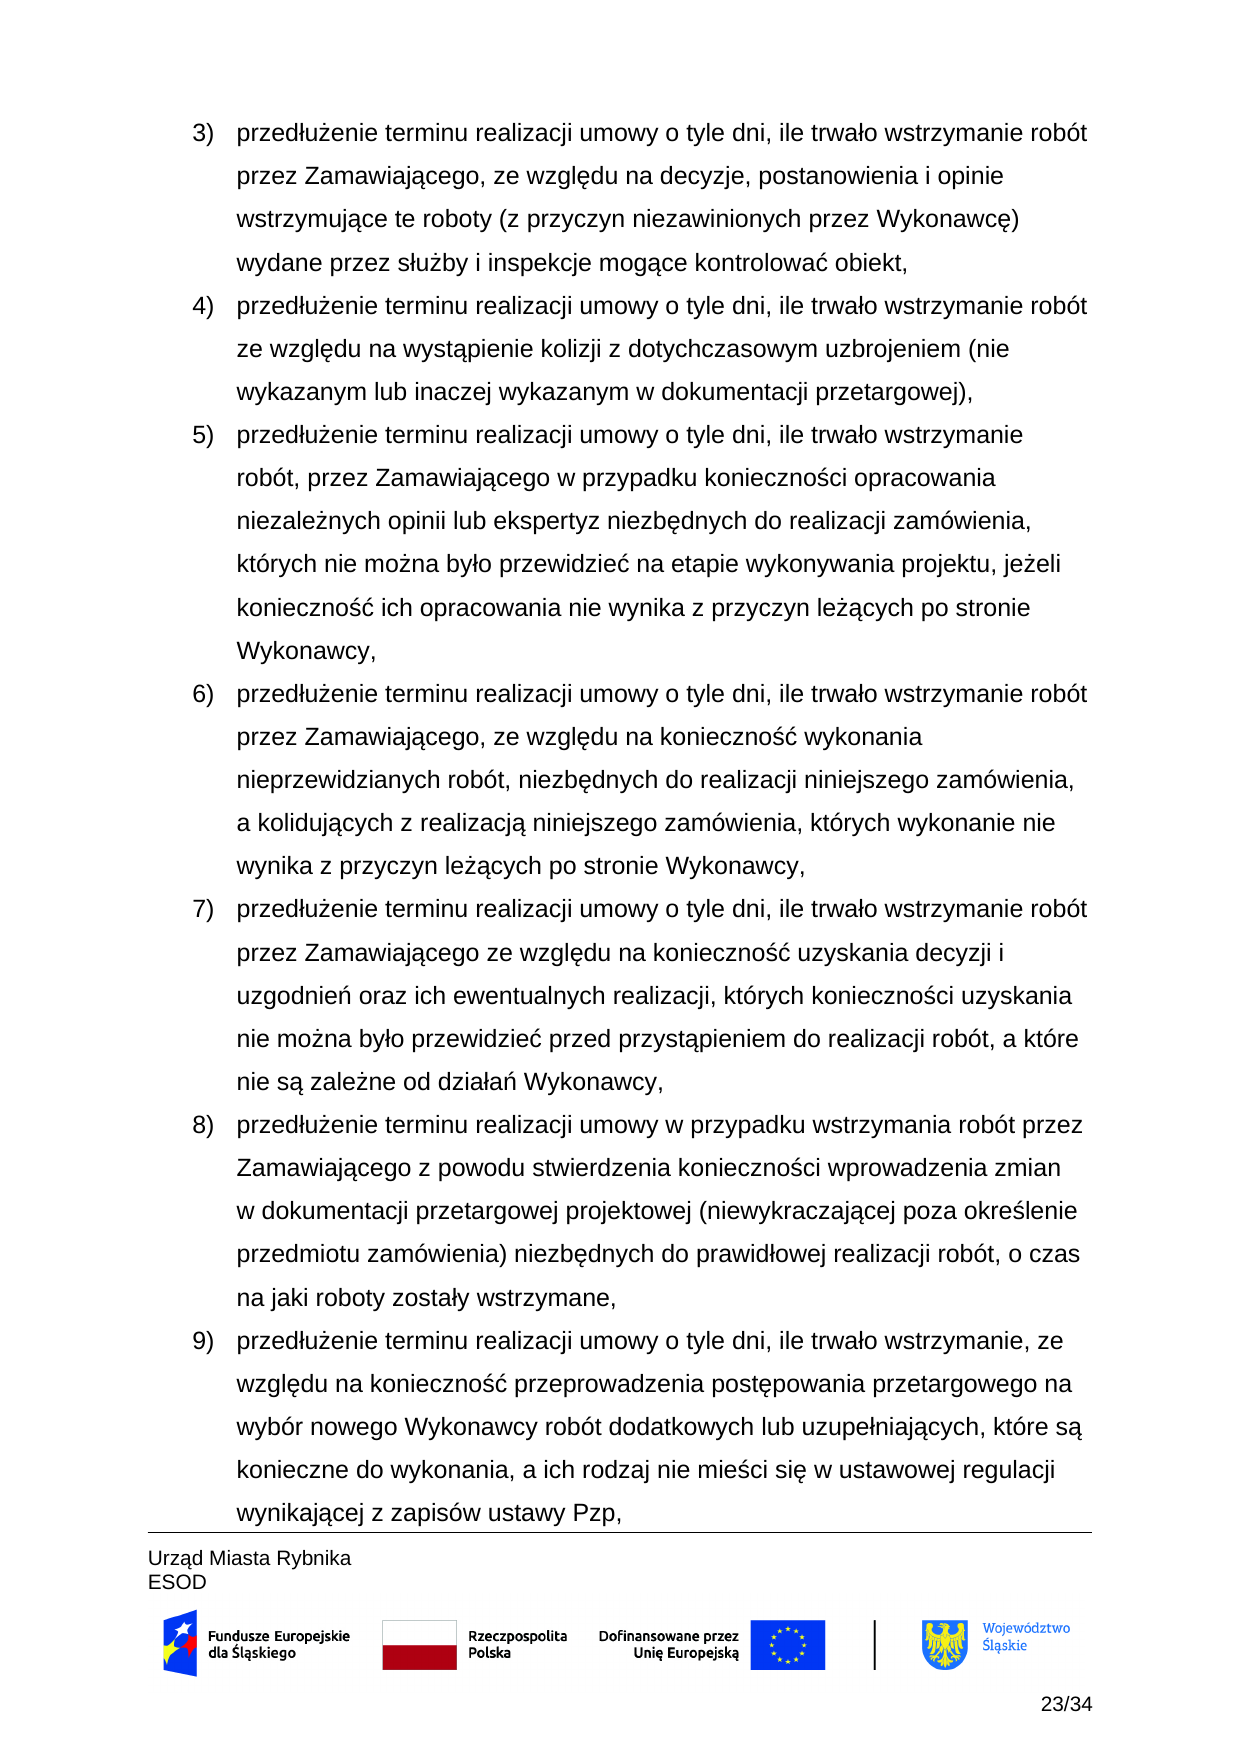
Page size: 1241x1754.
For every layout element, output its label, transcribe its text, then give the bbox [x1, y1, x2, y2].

list przedłużenie terminu realizacji umowy o tyle dni, ile trwało wstrzymanie robót przez Zamawiającego ze względu na konieczność uzyskania decyzji i uzgodnień oraz ich ewentualnych realizacji, których konieczności uzyskania nie można było przewidzieć przed przystąpieniem do realizacji robót, a które nie są zależne od działań Wykonawcy, [192, 894, 1092, 1096]
list przedłużenie terminu realizacji umowy o tyle dni, ile trwało wstrzymanie, ze względu na konieczność przeprowadzenia postępowania przetargowego na wybór nowego Wykonawcy robót dodatkowych lub uzupełniających, które są konieczne do wykonania, a ich rodzaj nie mieści się w ustawowej regulacji wynikającej z zapisów ustawy Pzp, [192, 1326, 1092, 1527]
list przedłużenie terminu realizacji umowy o tyle dni, ile trwało wstrzymanie robót ze względu na wystąpienie kolizji z dotychczasowym uzbrojeniem (nie wykazanym lub inaczej wykazanym w dokumentacji przetargowej), [192, 291, 1092, 406]
list przedłużenie terminu realizacji umowy o tyle dni, ile trwało wstrzymanie robót przez Zamawiającego, ze względu na konieczność wykonania nieprzewidzianych robót, niezbędnych do realizacji niniejszego zamówienia, a kolidujących z realizacją niniejszego zamówienia, których wykonanie nie wynika z przyczyn leżących po stronie Wykonawcy, [192, 679, 1092, 880]
list przedłużenie terminu realizacji umowy o tyle dni, ile trwało wstrzymanie robót przez Zamawiającego, ze względu na decyzje, postanowienia i opinie wstrzymujące te roboty (z przyczyn niezawinionych przez Wykonawcę) wydane przez służby i inspekcje mogące kontrolować obiekt, [192, 118, 1092, 276]
picture [147, 1593, 1086, 1693]
list przedłużenie terminu realizacji umowy o tyle dni, ile trwało wstrzymanie robót, przez Zamawiającego w przypadku konieczności opracowania niezależnych opinii lub ekspertyz niezbędnych do realizacji zamówienia, których nie można było przewidzieć na etapie wykonywania projektu, jeżeli konieczność ich opracowania nie wynika z przyczyn leżących po stronie Wykonawcy, [192, 420, 1092, 664]
list przedłużenie terminu realizacji umowy w przypadku wstrzymania robót przez Zamawiającego z powodu stwierdzenia konieczności wprowadzenia zmian w dokumentacji przetargowej projektowej (niewykraczającej poza określenie przedmiotu zamówienia) niezbędnych do prawidłowej realizacji robót, o czas na jaki roboty zostały wstrzymane, [192, 1110, 1092, 1311]
